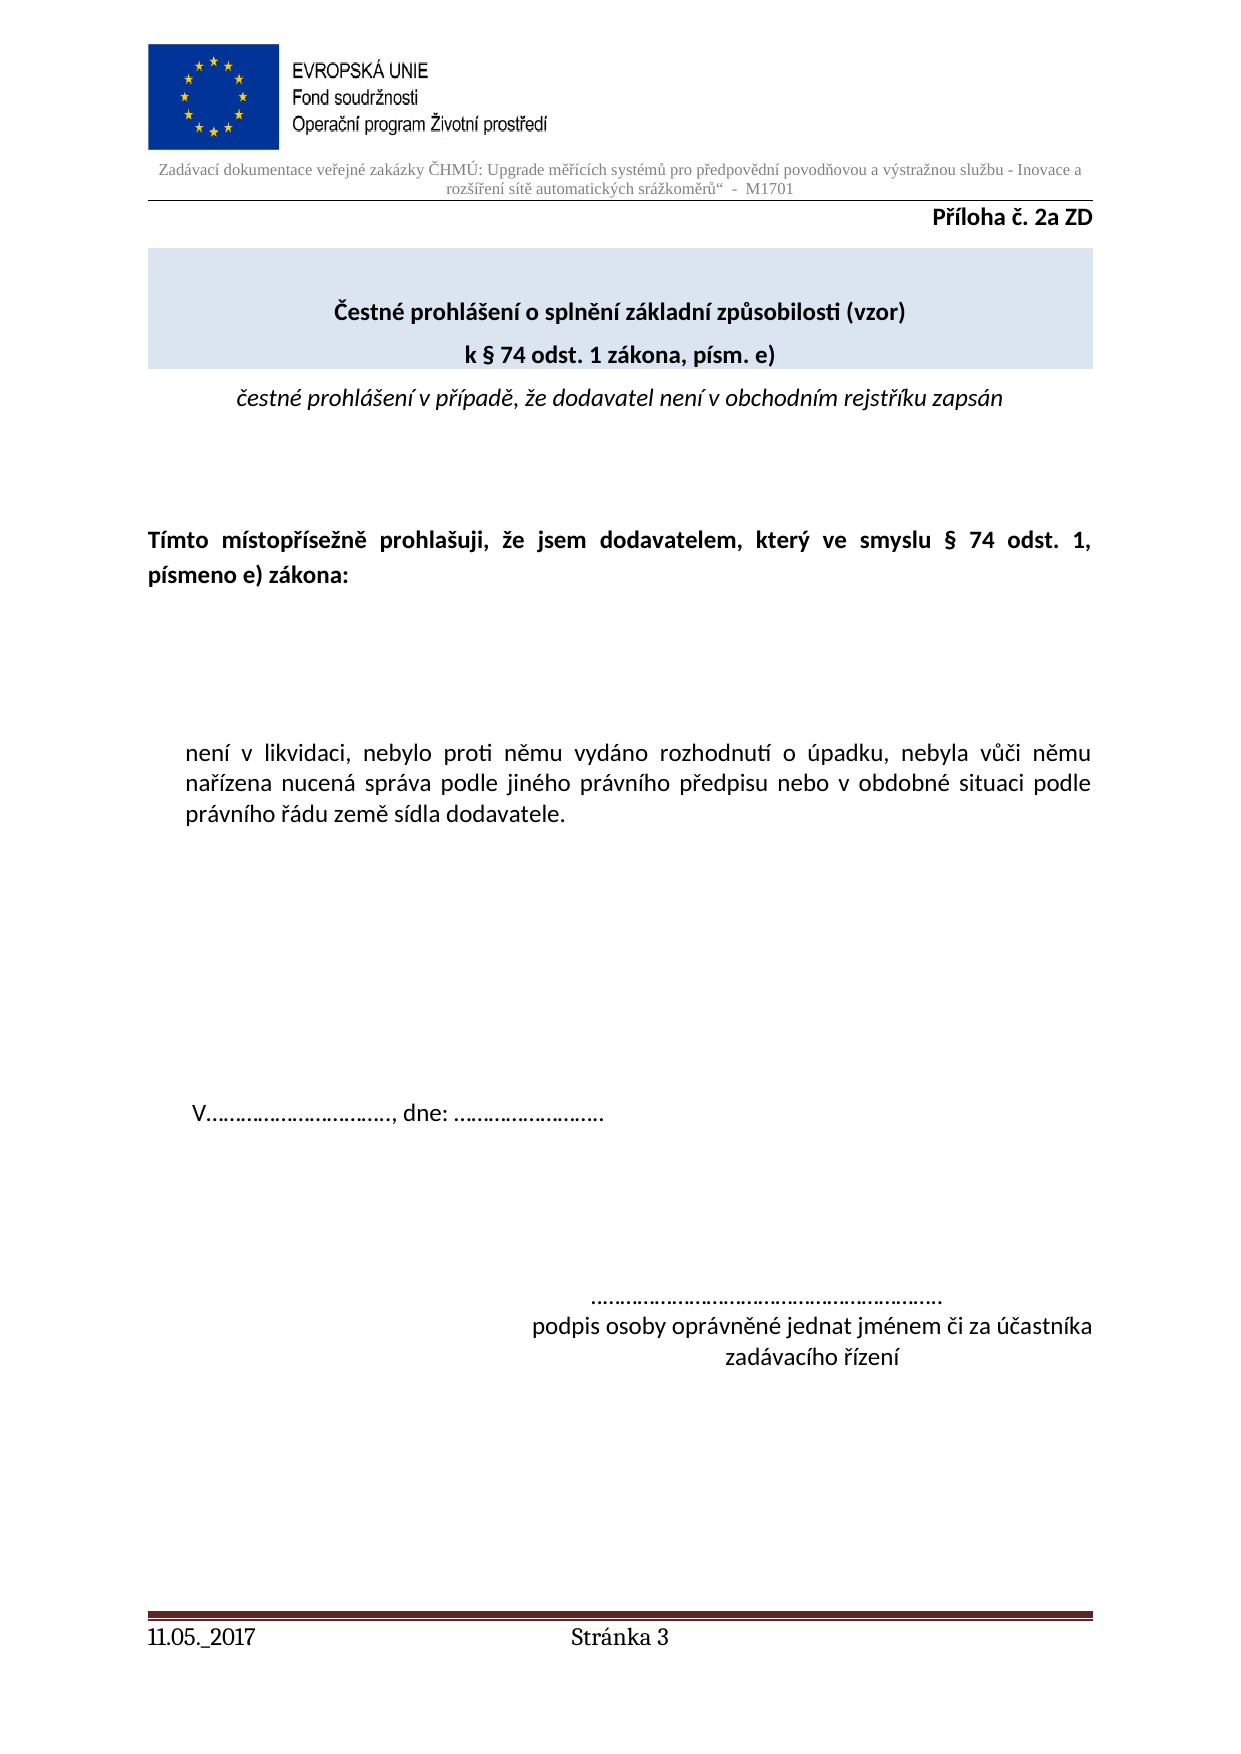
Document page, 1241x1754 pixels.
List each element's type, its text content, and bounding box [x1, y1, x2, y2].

text Čestné prohlášení o splnění základní způsobilosti (vzor) [148, 296, 1093, 327]
text čestné prohlášení v případě, že dodavatel není v obchodním rejstříku zapsán [148, 382, 1093, 413]
list Tímto místopřísežně prohlašuji, že jsem dodavatelem, který ve smyslu § 74 odst. 1, písmeno e) zákona: [148, 524, 1093, 590]
list ..………………………………………………….. [532, 1280, 1093, 1310]
list V………………………….., dne: …………………….. [192, 1097, 1093, 1127]
text Příloha č. 2a ZD [148, 201, 1093, 232]
list podpis osoby oprávněné jednat jménem či za účastníka zadávacího řízení [532, 1310, 1093, 1371]
text není v likvidaci, nebylo proti němu vydáno rozhodnutí o úpadku, nebyla vůči němu nařízena nucená správa podle jiného právního předpisu nebo v obdobné situaci podle právního řádu země sídla dodavatele. [185, 737, 1093, 829]
text k § 74 odst. 1 zákona, písm. e) [148, 339, 1093, 369]
picture [147, 44, 557, 154]
